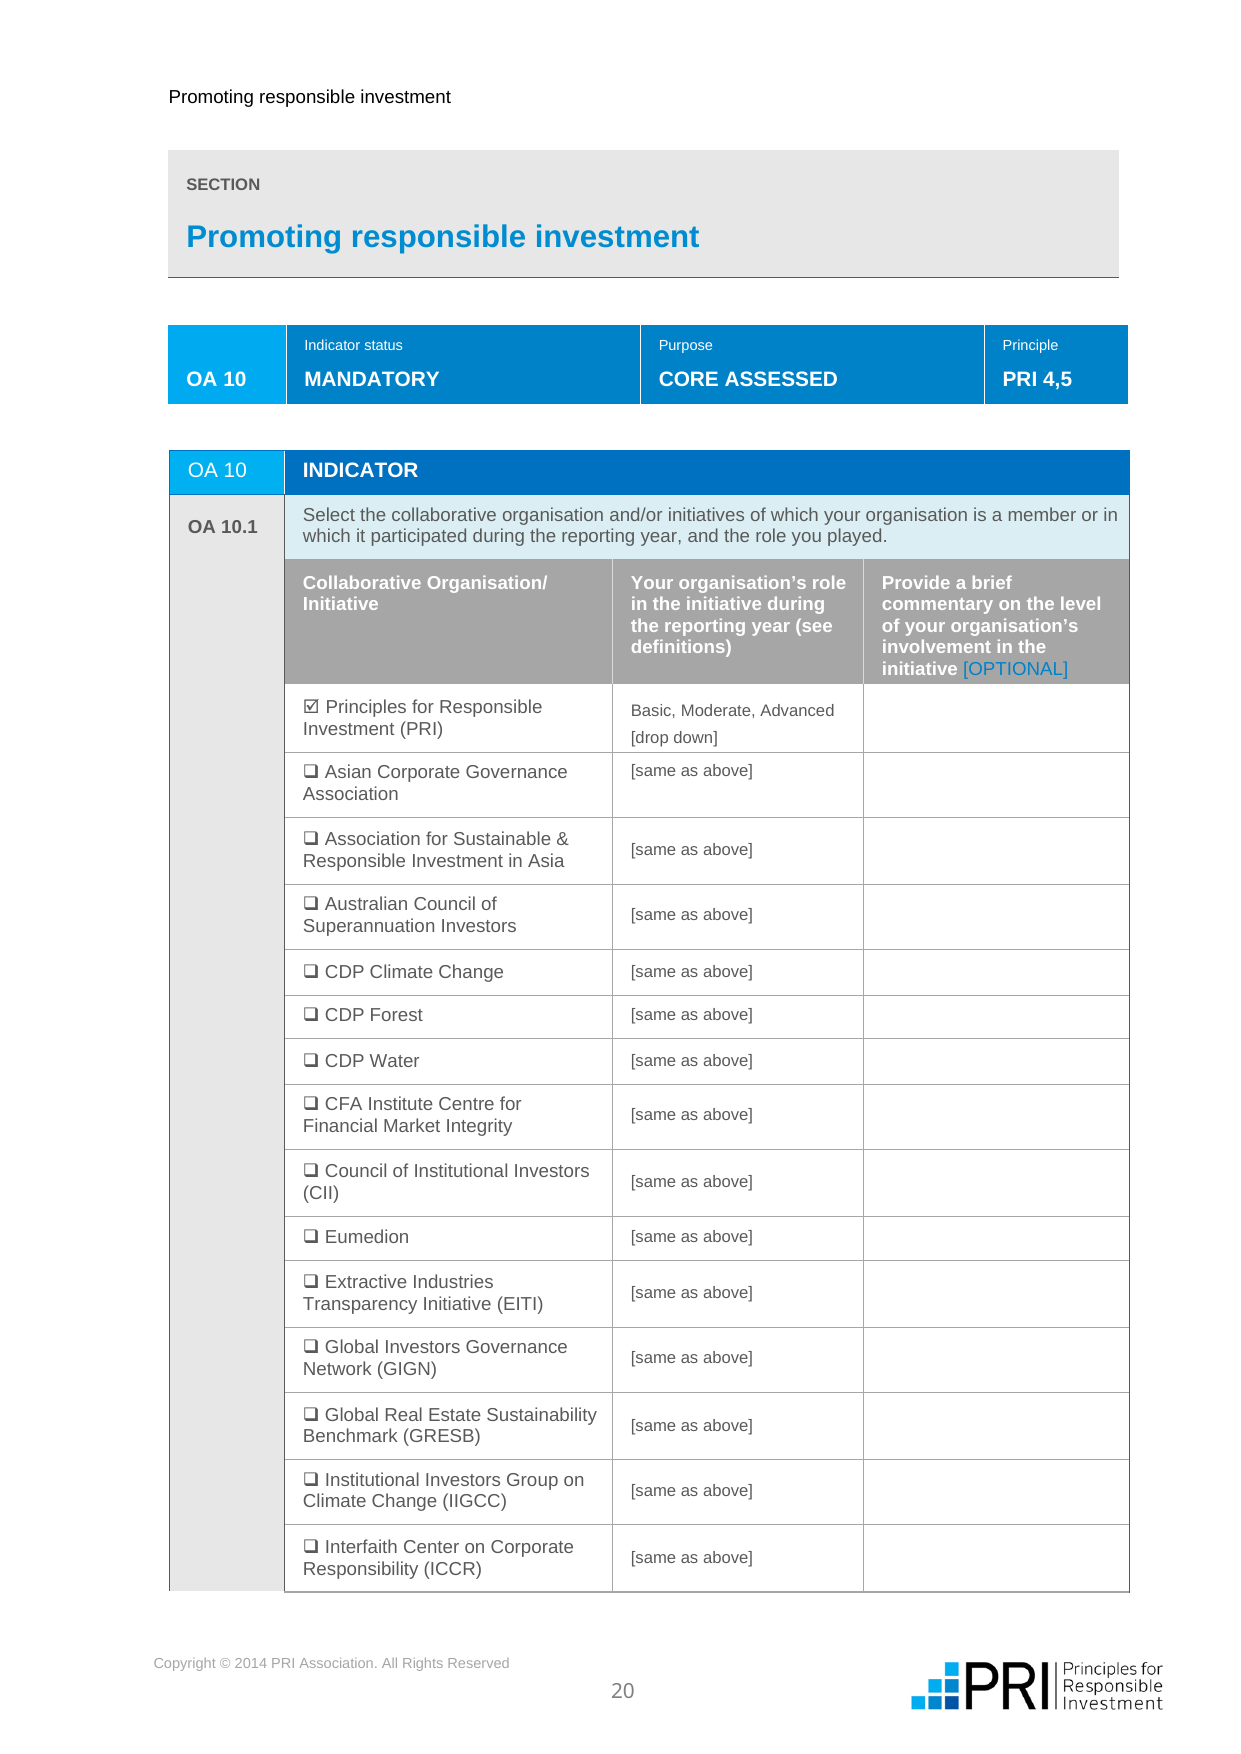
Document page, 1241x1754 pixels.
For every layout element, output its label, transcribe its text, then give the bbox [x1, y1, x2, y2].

table_cell [same as above] [613, 885, 863, 949]
table_cell [same as above] [613, 1328, 863, 1392]
table_cell [same as above] [613, 1393, 863, 1459]
table_header Purpose [641, 325, 984, 361]
picture [964, 664, 968, 679]
table_cell [864, 1261, 1129, 1327]
picture [0, 1561, 1241, 1754]
table_cell Institutional Investors Group on Climate Change (IIGCC) [285, 1460, 612, 1524]
table_cell [864, 996, 1129, 1038]
table_cell [same as above] [613, 753, 863, 817]
table_header INDICATOR [285, 451, 1129, 494]
table_cell Council of Institutional Investors (CII) [285, 1150, 612, 1216]
table_cell OA 10.1 [170, 495, 284, 559]
table_cell Extractive Industries Transparency Initiative (EITI) [285, 1261, 612, 1327]
table_cell Global Real Estate Sustainability Benchmark (GRESB) [285, 1393, 612, 1459]
table_cell [864, 818, 1129, 884]
table_cell Interfaith Center on Corporate Responsibility (ICCR) [285, 1525, 612, 1591]
table_cell [864, 1039, 1129, 1084]
table_cell [same as above] [613, 996, 863, 1038]
table_cell CORE ASSESSED [641, 361, 984, 404]
table_cell [864, 1525, 1129, 1591]
table_cell MANDATORY [287, 361, 640, 404]
table_header OA 10 [170, 451, 284, 494]
table_cell Basic, Moderate, Advanced [drop down] [613, 684, 863, 752]
table_cell [864, 1328, 1129, 1392]
table_cell Asian Corporate Governance Association [285, 753, 612, 817]
table_cell [864, 753, 1129, 817]
table_cell CFA Institute Centre for Financial Market Integrity [285, 1085, 612, 1149]
table_cell [864, 1217, 1129, 1259]
table_cell [864, 1085, 1129, 1149]
table_cell Principles for Responsible Investment (PRI) [285, 684, 612, 752]
table_header SECTION [168, 150, 1119, 193]
table_cell OA 10 [168, 361, 286, 404]
table_cell [same as above] [613, 1085, 863, 1149]
table_cell CDP Water [285, 1039, 612, 1084]
table_cell Association for Sustainable & Responsible Investment in Asia [285, 818, 612, 884]
table_header [168, 325, 286, 361]
table_cell [864, 1393, 1129, 1459]
table_cell [same as above] [613, 1150, 863, 1216]
table_cell [same as above] [613, 1525, 863, 1591]
table_cell CDP Climate Change [285, 950, 612, 994]
table_cell [864, 684, 1129, 752]
table_cell Select the collaborative organisation and/or initiatives of which your organisation is a member or in which it participated during the reporting year, and the role you played. [285, 495, 1129, 559]
table_cell [same as above] [613, 1039, 863, 1084]
table_cell [864, 950, 1129, 994]
table_cell [864, 1150, 1129, 1216]
table_cell Collaborative Organisation/ Initiative [285, 559, 612, 684]
table_cell [864, 1460, 1129, 1524]
table_cell Promoting responsible investment [168, 194, 1119, 277]
table_cell [same as above] [613, 950, 863, 994]
table_cell [same as above] [613, 818, 863, 884]
table_cell [same as above] [613, 1217, 863, 1259]
picture [1063, 661, 1067, 679]
table_cell Your organisation’s role in the initiative during the reporting year (see definitions) [613, 559, 863, 684]
table_cell Australian Council of Superannuation Investors [285, 885, 612, 949]
table_cell Eumedion [285, 1217, 612, 1259]
table_cell CDP Forest [285, 996, 612, 1038]
table_cell [same as above] [613, 1261, 863, 1327]
table_cell PRI 4,5 [985, 361, 1128, 404]
table_cell Provide a brief commentary on the level of your organisation’s involvement in the initiative [Optional] [864, 559, 1129, 684]
table_cell Global Investors Governance Network (GIGN) [285, 1328, 612, 1392]
table_cell [same as above] [613, 1460, 863, 1524]
table_cell [170, 559, 284, 1591]
table_cell [864, 885, 1129, 949]
table_header Indicator status [287, 325, 640, 361]
table_header Principle [985, 325, 1128, 361]
